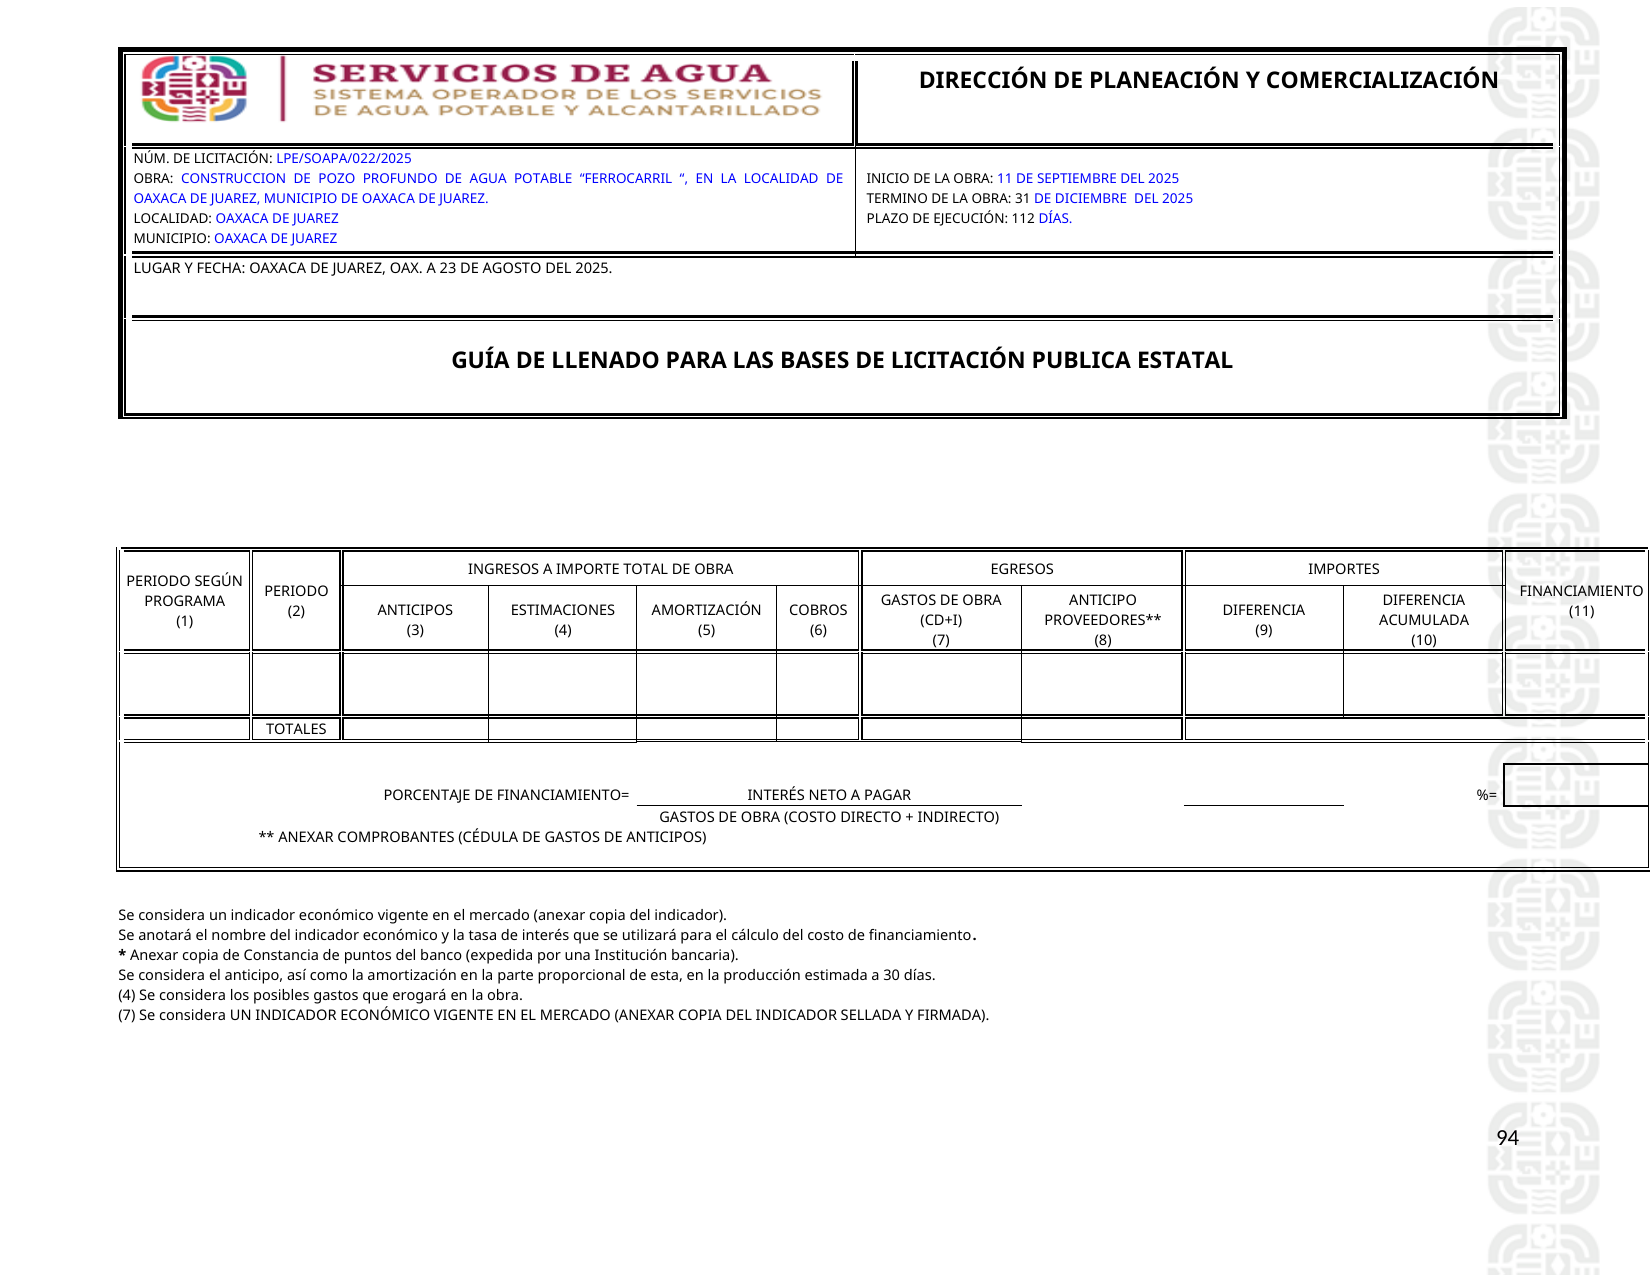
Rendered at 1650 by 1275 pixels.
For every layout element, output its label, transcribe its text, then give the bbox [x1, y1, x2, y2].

picture [137, 55, 830, 133]
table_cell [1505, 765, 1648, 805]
text Se considera un indicador económico vigente en el mercado (anexar copia del indicador). [118, 905, 1519, 925]
text (4) Se considera los posibles gastos que erogará en la obra. [118, 985, 1519, 1004]
text Se anotará el nombre del indicador económico y la tasa de interés que se utilizará para el cálculo del costo de financiamiento. [118, 925, 1519, 945]
picture [1472, 7, 1603, 466]
text Se considera el anticipo, así como la amortización en la parte proporcional de esta, en la producción estimada a 30 días. [118, 965, 1519, 985]
text * Anexar copia de Constancia de puntos del banco (expedida por una Institución bancaria). [118, 945, 1519, 965]
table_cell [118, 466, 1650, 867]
picture [1472, 872, 1603, 1275]
picture [1472, 52, 1562, 417]
text (7) Se considera UN INDICADOR ECONÓMICO VIGENTE EN EL MERCADO (ANEXAR COPIA DEL INDICADOR SELLADA Y FIRMADA). [118, 1004, 1519, 1024]
